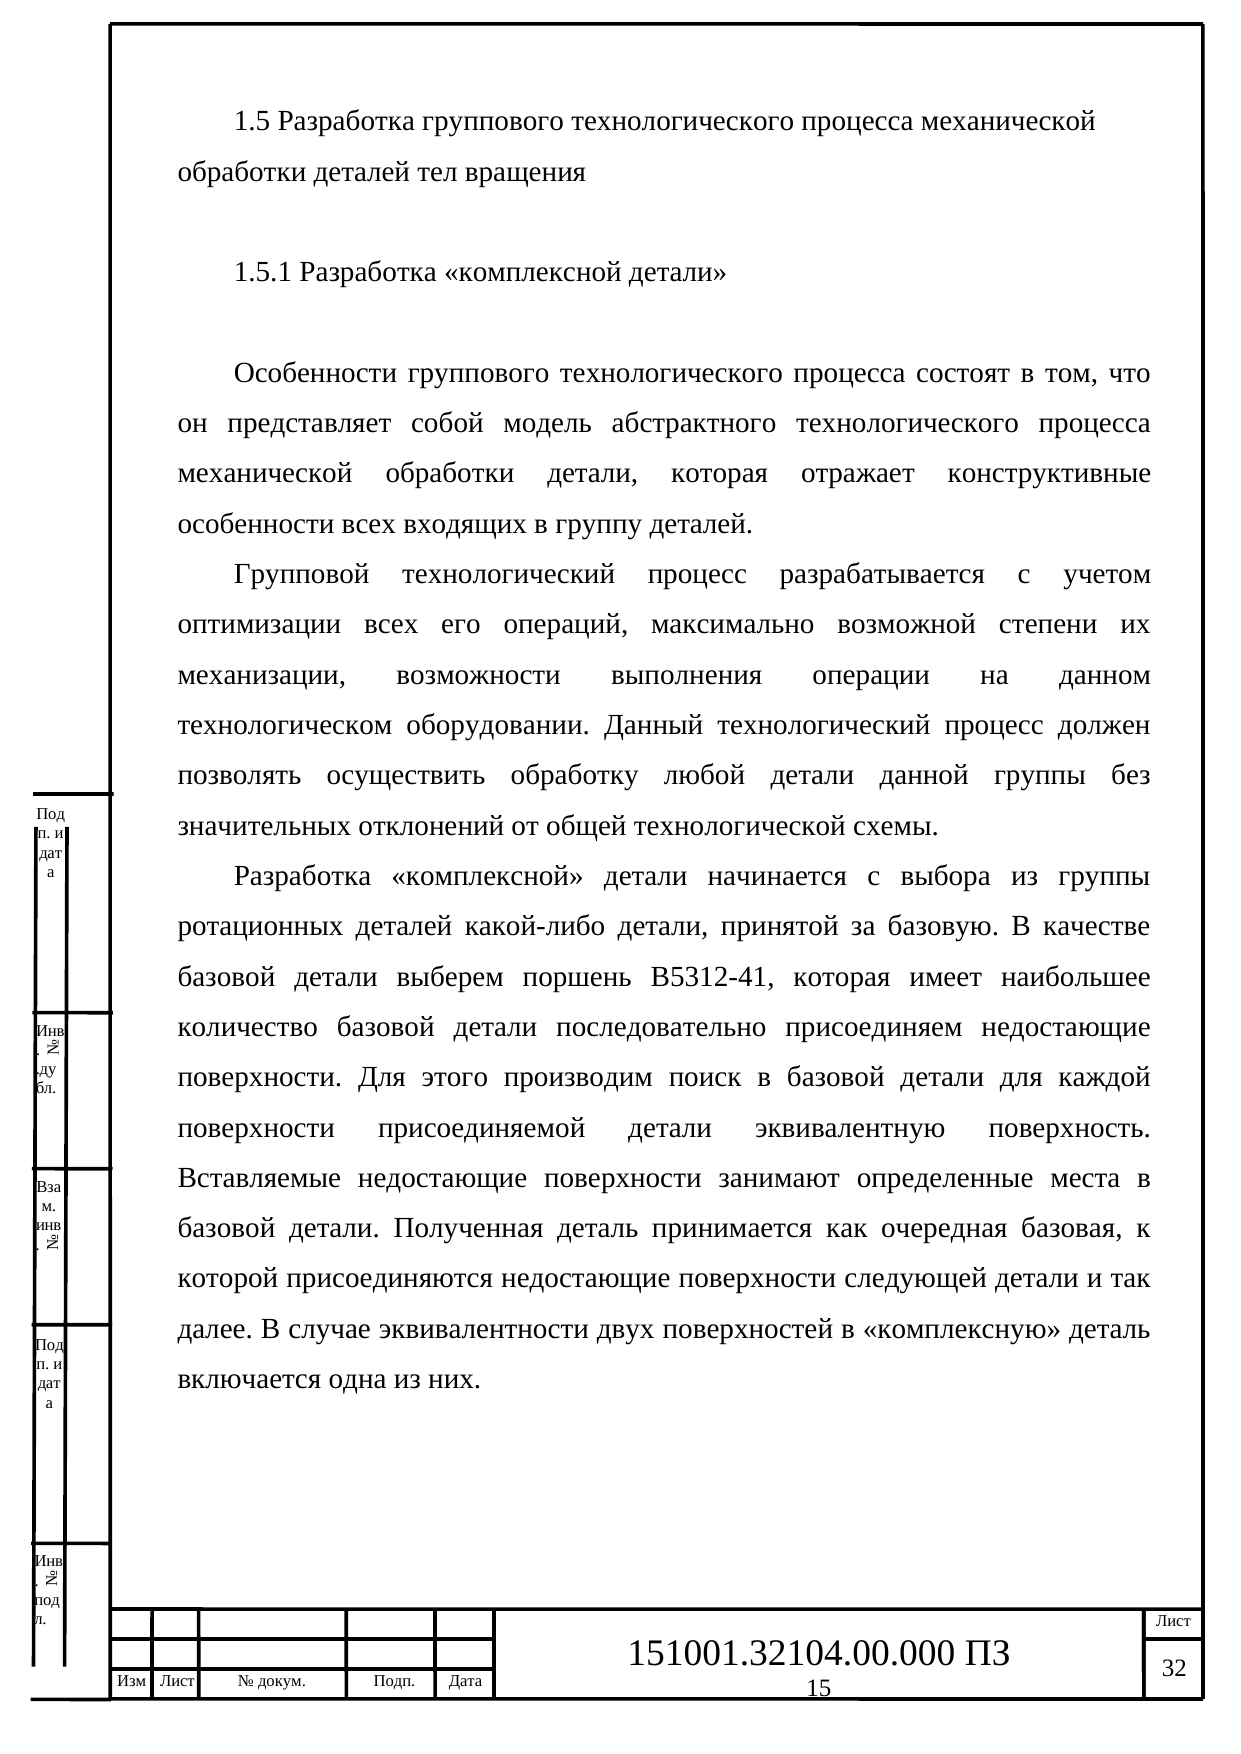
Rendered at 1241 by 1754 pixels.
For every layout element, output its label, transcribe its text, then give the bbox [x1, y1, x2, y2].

text 1.5.1 Разработка «комплексной детали» [177, 254, 1152, 288]
text Особенности группового технологического процесса состоят в том, что он представляет собой модель абстрактного технологического процесса механической обработки детали, которая отражает конструктивные особенности всех входящих в группу деталей. [177, 355, 1152, 539]
text 1.5 Разработка группового технологического процесса механической обработки деталей тел вращения [177, 103, 1152, 187]
text Разработка «комплексной» детали начинается с выбора из группы ротационных деталей какой-либо детали, принятой за базовую. В качестве базовой детали выберем поршень В5312-41, которая имеет наибольшее количество базовой детали последовательно присоединяем недостающие поверхности. Для этого производим поиск в базовой детали для каждой поверхности присоединяемой детали эквивалентную поверхность. Вставляемые недостающие поверхности занимают определенные места в базовой детали. Полученная деталь принимается как очередная базовая, к которой присоединяются недостающие поверхности следующей детали и так далее. В случае эквивалентности двух поверхностей в «комплексную» деталь включается одна из них. [177, 858, 1152, 1395]
text Групповой технологический процесс разрабатывается с учетом оптимизации всех его операций, максимально возможной степени их механизации, возможности выполнения операции на данном технологическом оборудовании. Данный технологический процесс должен позволять осуществить обработку любой детали данной группы без значительных отклонений от общей технологической схемы. [177, 556, 1152, 841]
